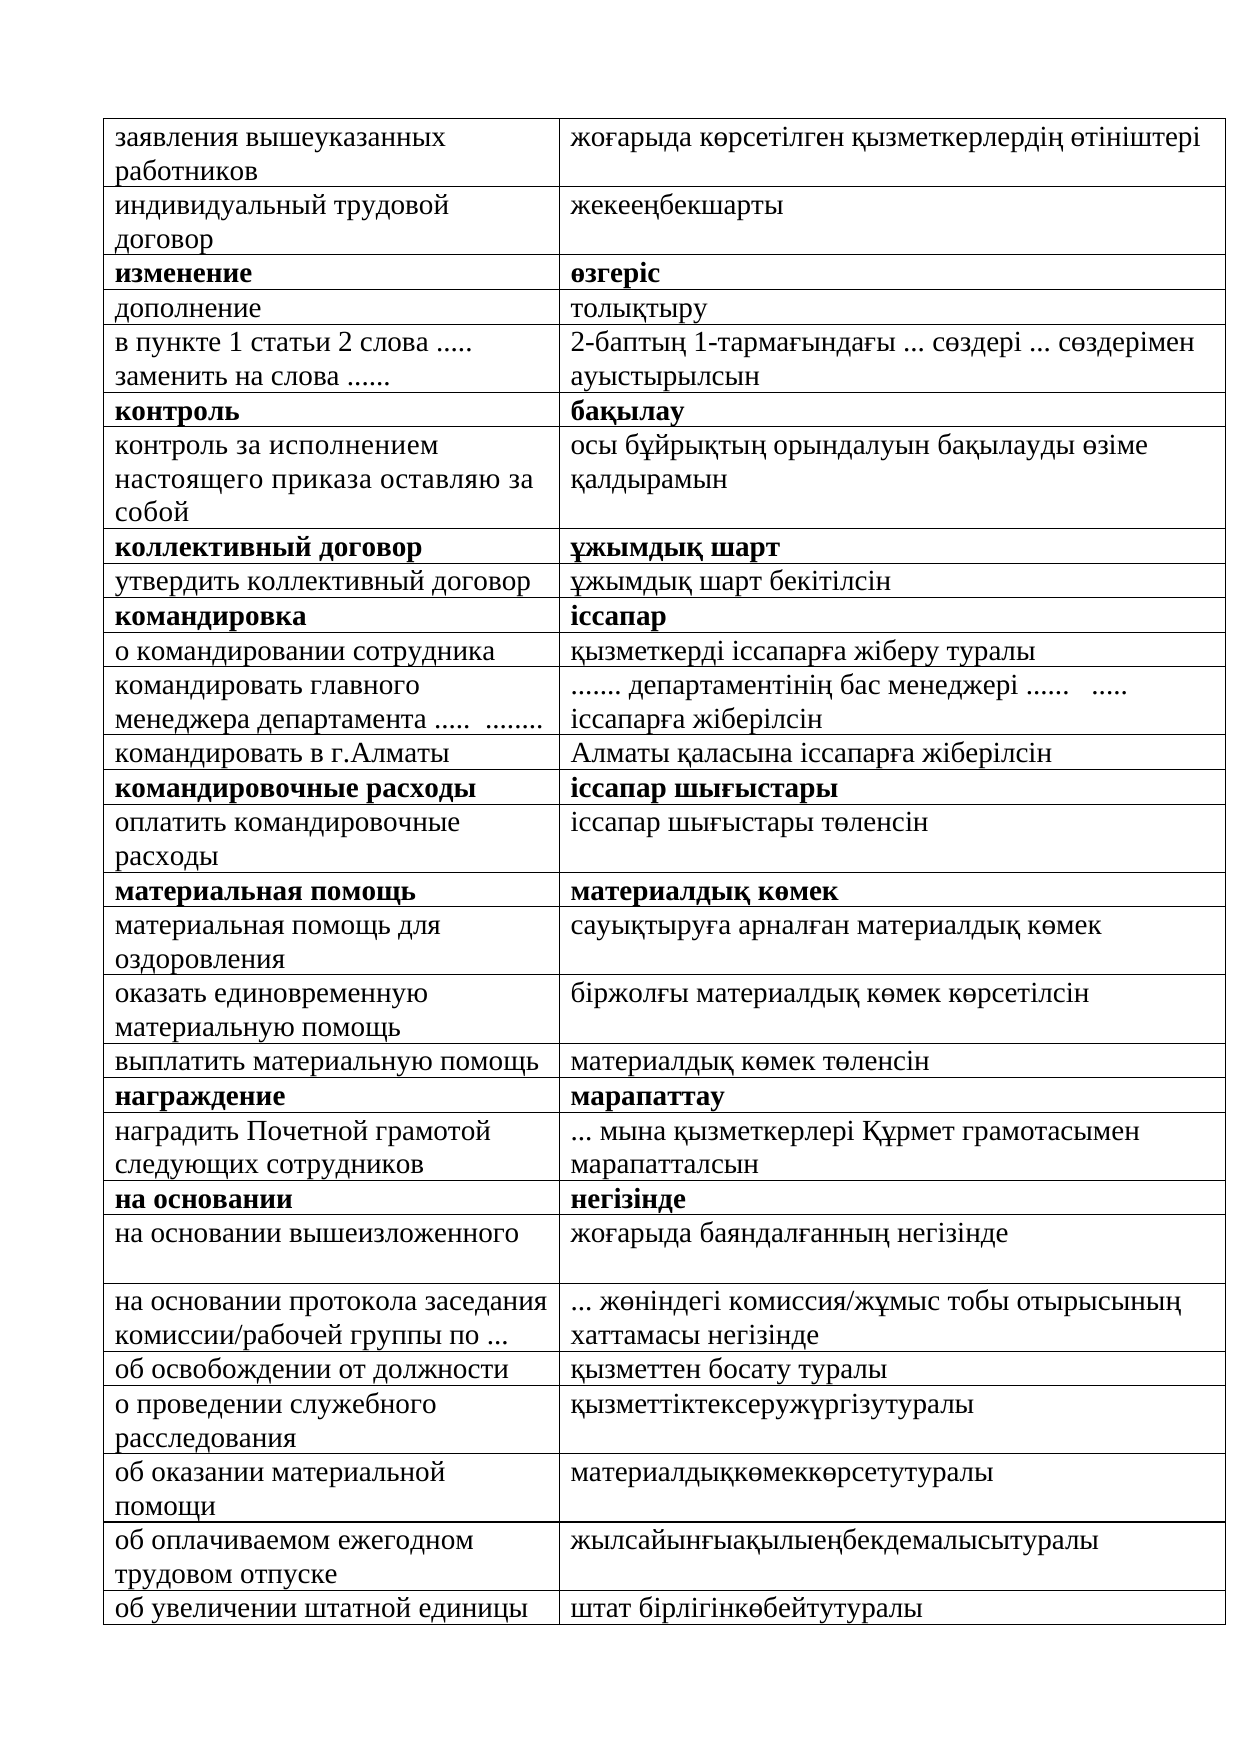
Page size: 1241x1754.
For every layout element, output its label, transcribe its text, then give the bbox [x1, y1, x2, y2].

table_cell ....... департаментінің бас менеджері ...... ..... іссапарға жіберілсін [560, 667, 1225, 734]
table_cell о проведении служебного расследования [104, 1386, 559, 1453]
table_cell на основании вышеизложенного [104, 1215, 559, 1282]
table_cell индивидуальный трудовой договор [104, 187, 559, 254]
table_cell командировочные расходы [104, 770, 559, 803]
table_cell ... жөніндегі комиссия/жұмыс тобы отырысының хаттамасы негізінде [560, 1284, 1225, 1351]
table_cell іссапар шығыстары [560, 770, 1225, 803]
table_cell утвердить коллективный договор [104, 564, 559, 597]
table_cell материалдық көмек [560, 873, 1225, 906]
table_cell жоғарыда баяндалғанның негізінде [560, 1215, 1225, 1282]
table_cell бақылау [560, 393, 1225, 426]
table_cell материалдық көмек төленсін [560, 1044, 1225, 1077]
table_cell негізінде [560, 1181, 1225, 1214]
table_cell награждение [104, 1078, 559, 1112]
table_cell дополнение [104, 290, 559, 323]
table_cell ұжымдық шарт бекітілсін [560, 564, 1225, 597]
table_cell изменение [104, 255, 559, 289]
table_cell оказать единовременную материальную помощь [104, 975, 559, 1042]
table_cell Алматы қаласына іссапарға жіберілсін [560, 735, 1225, 769]
table_cell өзгеріс [560, 255, 1225, 289]
table_cell жекееңбекшарты [560, 187, 1225, 254]
table_cell наградить Почетной грамотой следующих сотрудников [104, 1113, 559, 1180]
table_cell коллективный договор [104, 529, 559, 562]
table_cell 2-баптың 1-тармағындағы ... сөздері ... сөздерімен ауыстырылсын [560, 325, 1225, 392]
table_cell командировать главного менеджера департамента ..... ........ [104, 667, 559, 734]
table_cell о командировании сотрудника [104, 633, 559, 666]
table_cell на основании протокола заседания комиссии/рабочей группы по ... [104, 1284, 559, 1351]
table_cell толықтыру [560, 290, 1225, 323]
table_cell іссапар шығыстары төленсін [560, 805, 1225, 872]
table_cell сауықтыруға арналған материалдық көмек [560, 907, 1225, 974]
table_cell осы бұйрықтың орындалуын бақылауды өзіме қалдырамын [560, 427, 1225, 528]
table_cell об оказании материальной помощи [104, 1454, 559, 1521]
table_cell заявления вышеуказанных работников [104, 119, 559, 186]
table_cell об оплачиваемом ежегодном трудовом отпуске [104, 1523, 559, 1589]
table_cell қызметтен босату туралы [560, 1352, 1225, 1385]
table_cell іссапар [560, 598, 1225, 632]
table_cell жылсайынғыақылыеңбекдемалысытуралы [560, 1523, 1225, 1589]
table_cell жоғарыда көрсетілген қызметкерлердің өтініштері [560, 119, 1225, 186]
table_cell материальная помощь для оздоровления [104, 907, 559, 974]
table_cell марапаттау [560, 1078, 1225, 1112]
table_cell оплатить командировочные расходы [104, 805, 559, 872]
table_cell ... мына қызметкерлері Құрмет грамотасымен марапатталсын [560, 1113, 1225, 1180]
table_cell об освобождении от должности [104, 1352, 559, 1385]
table_cell материальная помощь [104, 873, 559, 906]
table_cell штат бірлігінкөбейтутуралы [560, 1591, 1225, 1624]
table_cell командировка [104, 598, 559, 632]
table_cell материалдықкөмеккөрсетутуралы [560, 1454, 1225, 1521]
table_cell в пункте 1 статьи 2 слова ..... заменить на слова ...... [104, 325, 559, 392]
table_cell на основании [104, 1181, 559, 1214]
table_cell командировать в г.Алматы [104, 735, 559, 769]
table_cell об увеличении штатной единицы [104, 1591, 559, 1624]
table_cell қызметкерді іссапарға жіберу туралы [560, 633, 1225, 666]
table_cell ұжымдық шарт [560, 529, 1225, 562]
table_cell қызметтіктексеружүргізутуралы [560, 1386, 1225, 1453]
table_cell контроль [104, 393, 559, 426]
table_cell контроль за исполнением настоящего приказа оставляю за собой [104, 427, 559, 528]
table_cell выплатить материальную помощь [104, 1044, 559, 1077]
table_cell біржолғы материалдық көмек көрсетілсін [560, 975, 1225, 1042]
